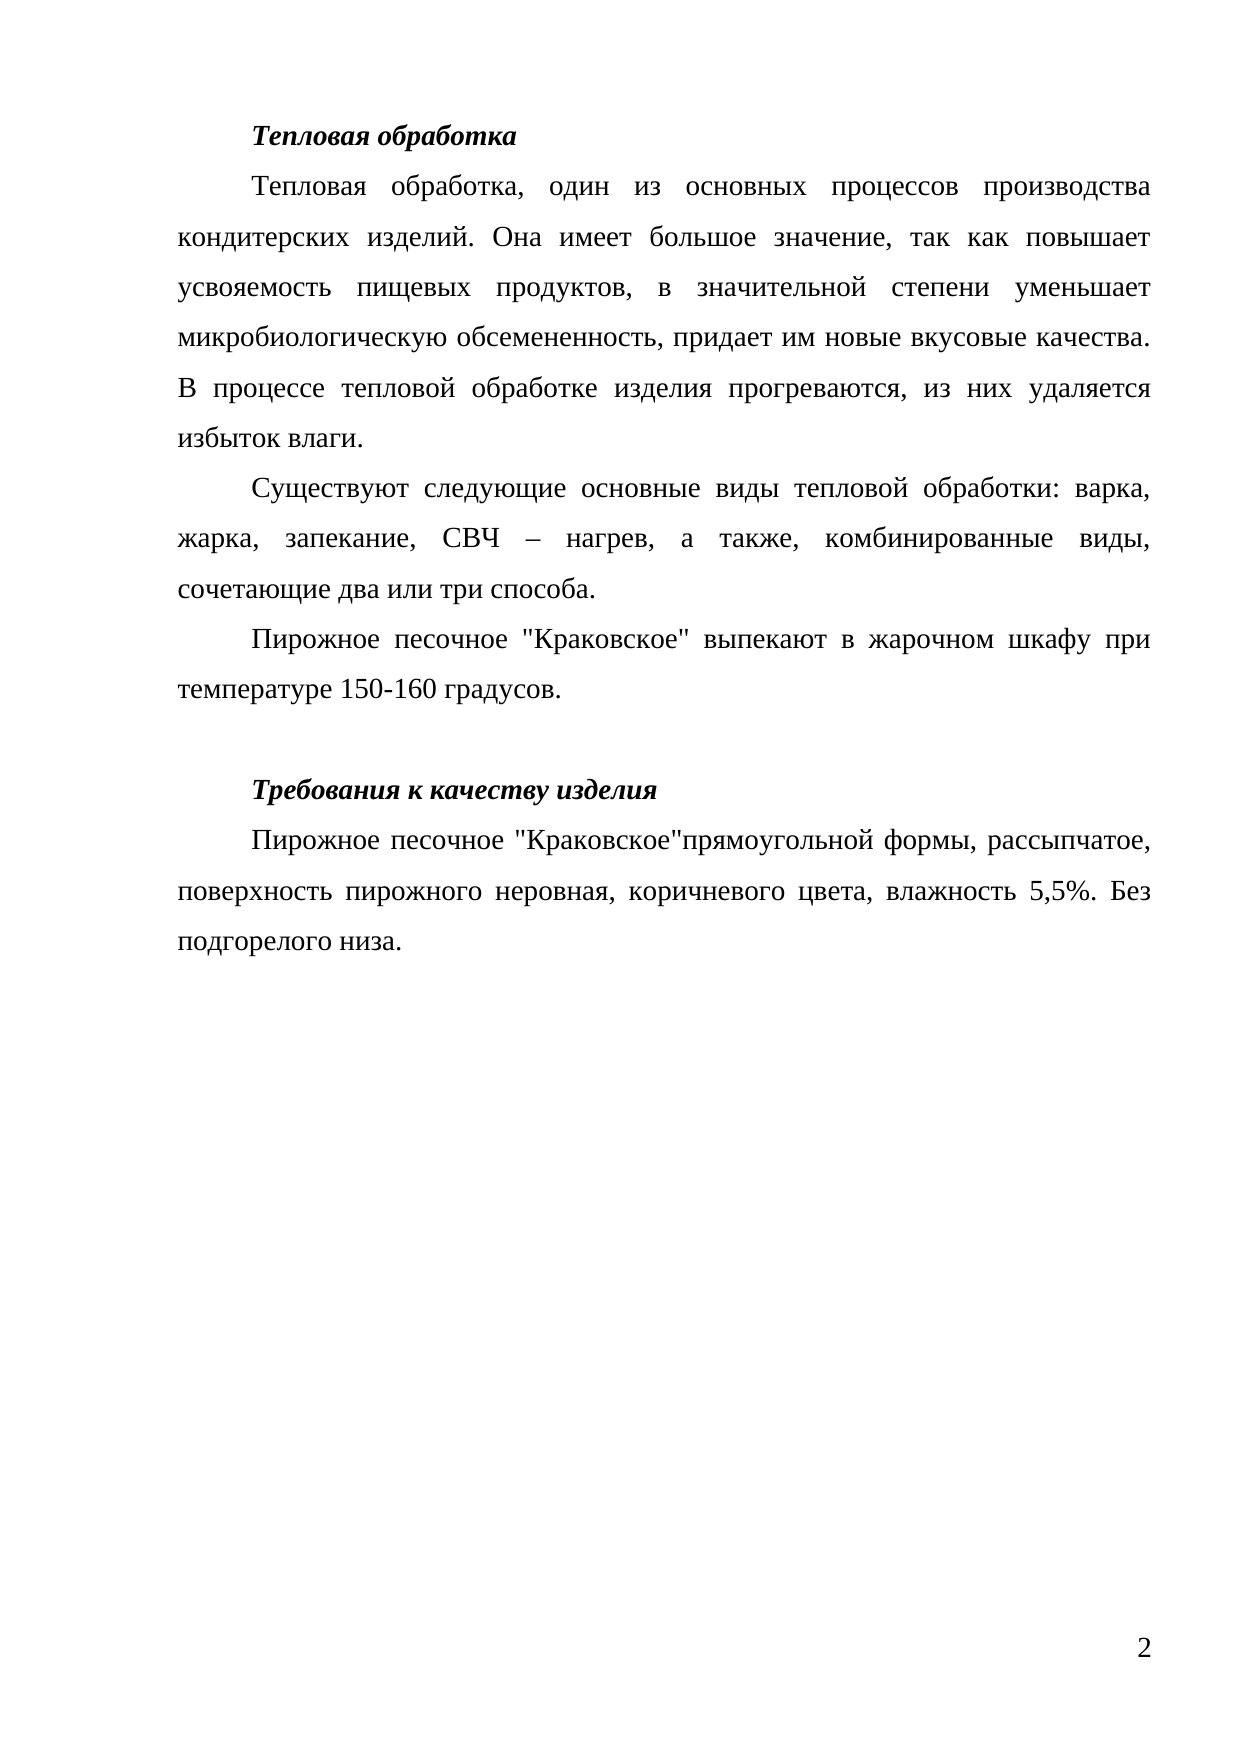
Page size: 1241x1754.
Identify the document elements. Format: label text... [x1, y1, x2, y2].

text Существуют следующие основные виды тепловой обработки: варка, жарка, запекание, СВЧ – нагрев, а также, комбинированные виды, сочетающие два или три способа. [177, 470, 1152, 604]
text Пирожное песочное "Краковское" выпекают в жарочном шкафу при температуре 150-160 градусов. [177, 621, 1152, 705]
subtitle Требования к качеству изделия [177, 772, 1152, 806]
subtitle Тепловая обработка [177, 118, 1152, 152]
text Пирожное песочное "Краковское"прямоугольной формы, рассыпчатое, поверхность пирожного неровная, коричневого цвета, влажность 5,5%. Без подгорелого низа. [177, 822, 1152, 957]
text Тепловая обработка, один из основных процессов производства кондитерских изделий. Она имеет большое значение, так как повышает усвояемость пищевых продуктов, в значительной степени уменьшает микробиологическую обсемененность, придает им новые вкусовые качества. В процессе тепловой обработке изделия прогреваются, из них удаляется избыток влаги. [177, 168, 1152, 453]
